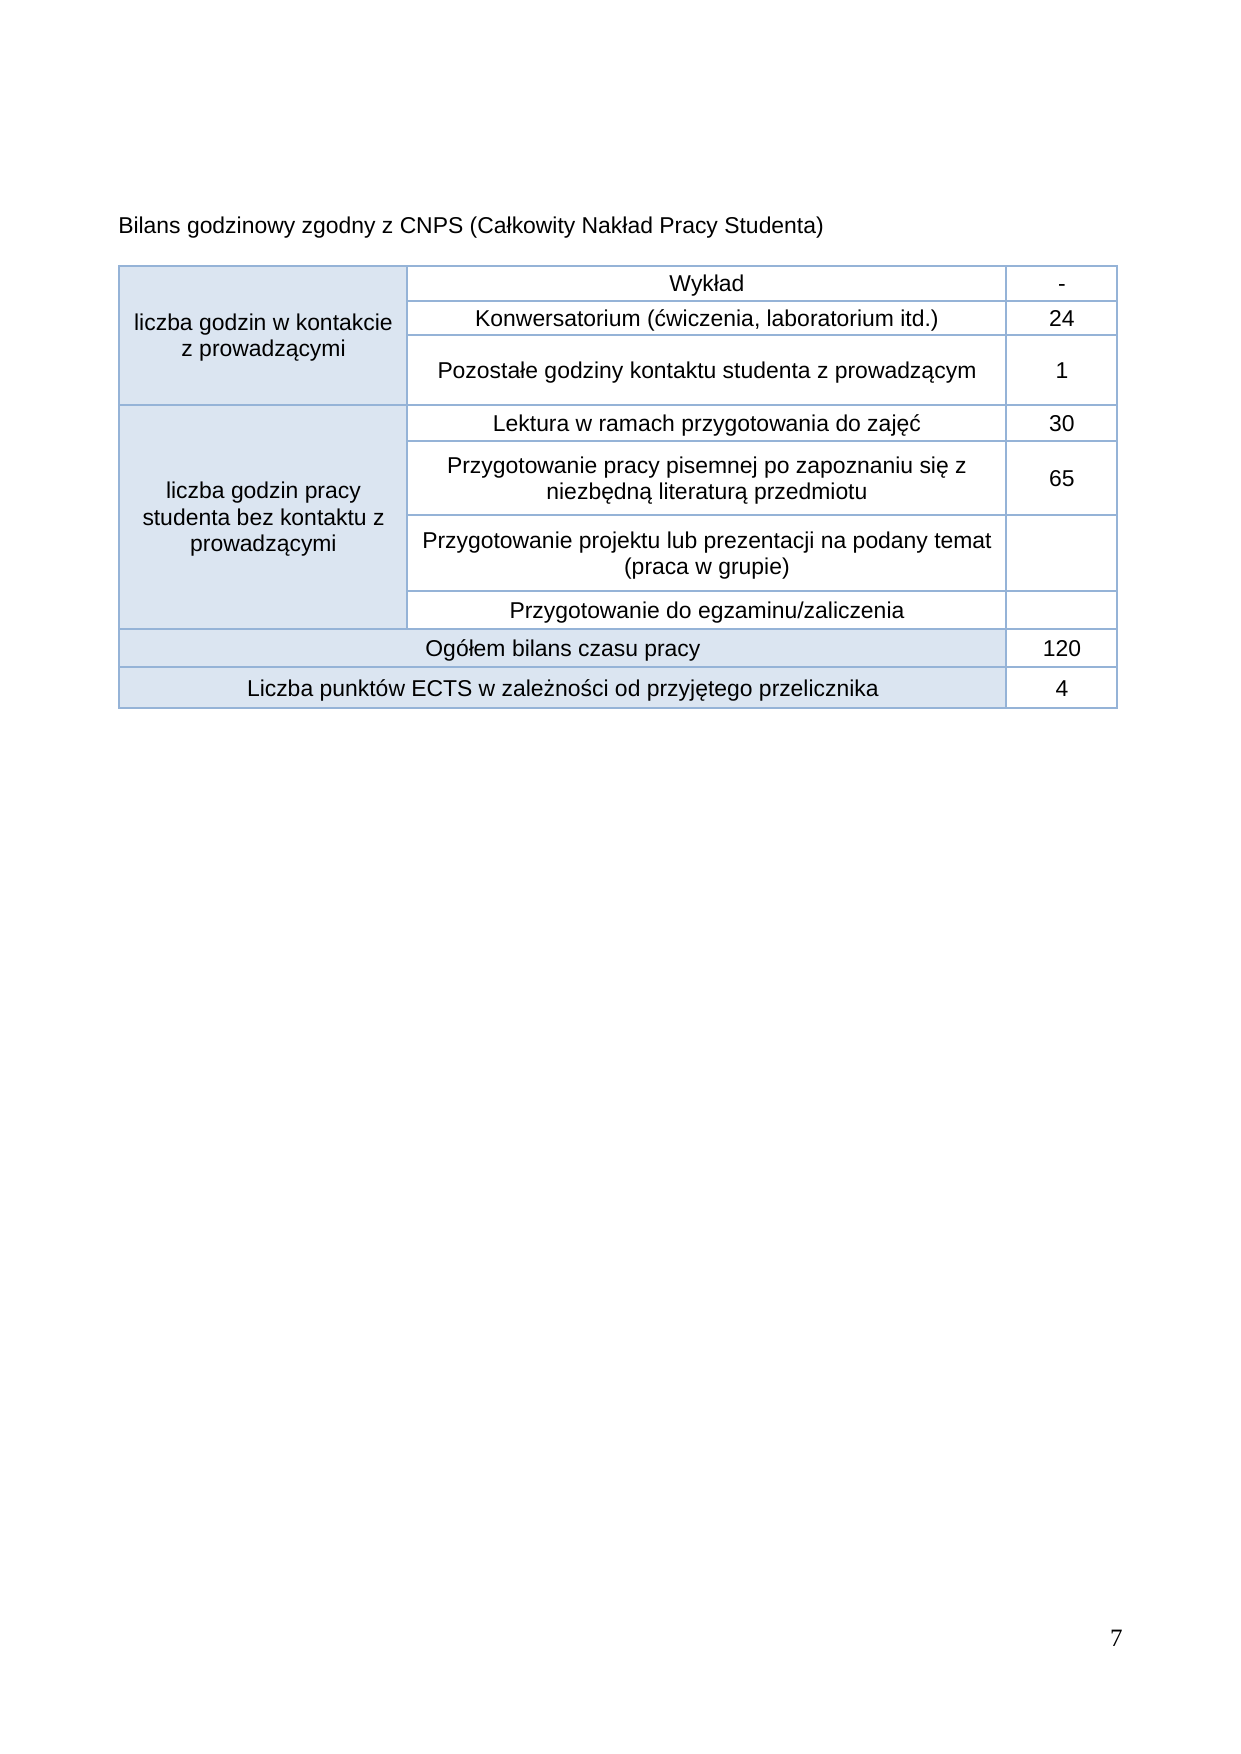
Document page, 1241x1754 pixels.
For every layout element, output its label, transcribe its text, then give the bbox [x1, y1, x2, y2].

table_cell Lektura w ramach przygotowania do zajęć [408, 406, 1005, 440]
table_cell [1007, 592, 1116, 628]
table_cell Ogółem bilans czasu pracy [120, 630, 1005, 666]
table_header - [1007, 267, 1116, 299]
table_cell 65 [1007, 442, 1116, 514]
table_cell Liczba punktów ECTS w zależności od przyjętego przelicznika [120, 668, 1005, 707]
table_cell 120 [1007, 630, 1116, 666]
table_header liczba godzin w kontakcie z prowadzącymi [120, 267, 406, 404]
table_cell 4 [1007, 668, 1116, 707]
table_cell 30 [1007, 406, 1116, 440]
table_cell 24 [1007, 302, 1116, 334]
table_cell [1007, 516, 1116, 590]
table_header Wykład [408, 267, 1005, 299]
table_cell Przygotowanie pracy pisemnej po zapoznaniu się z niezbędną literaturą przedmiotu [408, 442, 1005, 514]
table_cell Przygotowanie do egzaminu/zaliczenia [408, 592, 1005, 628]
table_cell 1 [1007, 336, 1116, 404]
table_cell Konwersatorium (ćwiczenia, laboratorium itd.) [408, 302, 1005, 334]
table_cell liczba godzin pracy studenta bez kontaktu z prowadzącymi [120, 406, 406, 628]
text Bilans godzinowy zgodny z CNPS (Całkowity Nakład Pracy Studenta) [118, 212, 1122, 238]
table_cell Pozostałe godziny kontaktu studenta z prowadzącym [408, 336, 1005, 404]
table_cell Przygotowanie projektu lub prezentacji na podany temat (praca w grupie) [408, 516, 1005, 590]
